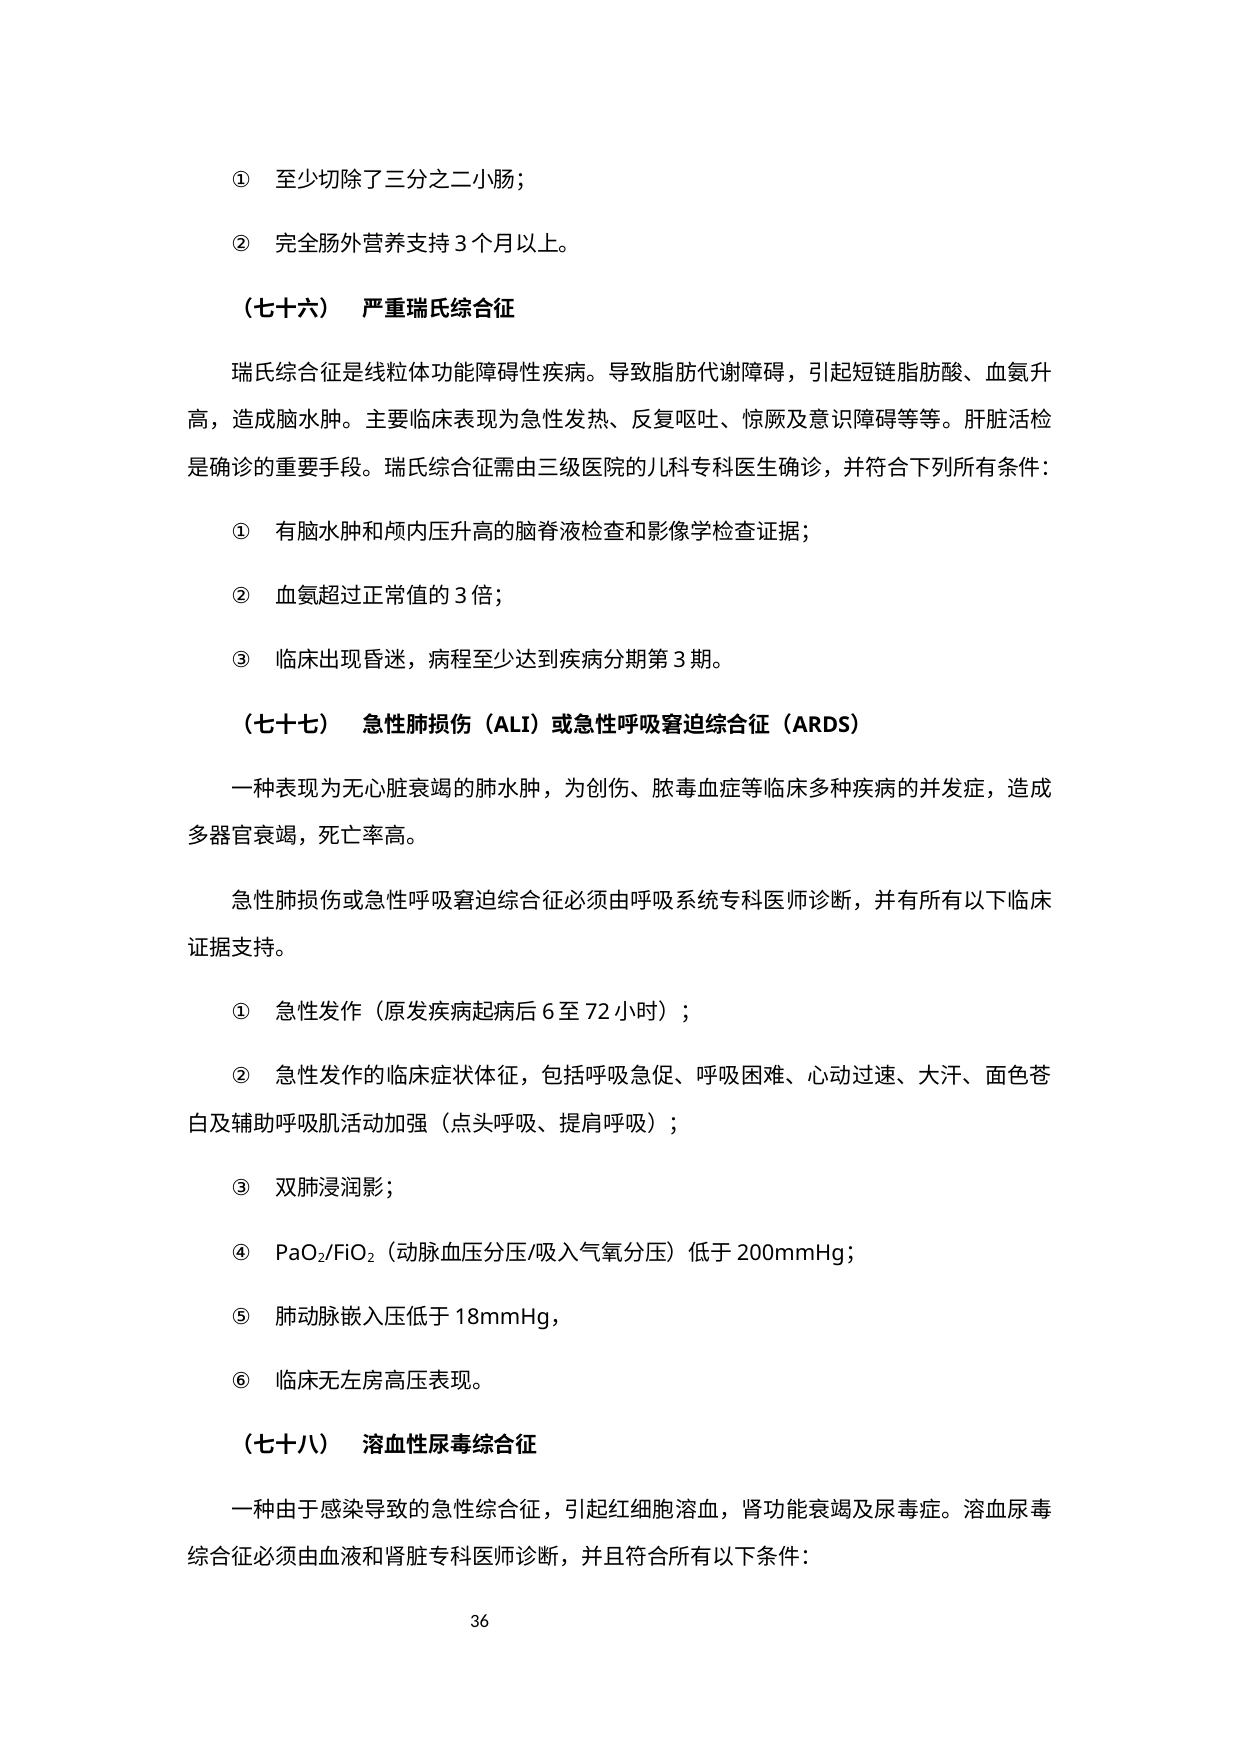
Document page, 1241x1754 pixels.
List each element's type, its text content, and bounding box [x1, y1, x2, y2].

list 至少切除了三分之二小肠； [187, 162, 1053, 194]
list 严重瑞氏综合征 [187, 291, 1053, 322]
list 完全肠外营养支持3个月以上。 [187, 226, 1053, 258]
list 瑞氏综合征是线粒体功能障碍性疾病。导致脂肪代谢障碍，引起短链脂肪酸、血氨升高，造成脑水肿。主要临床表现为急性发热、反复呕吐、惊厥及意识障碍等等。肝脏活检是确诊的重要手段。瑞氏综合征需由三级医院的儿科专科医生确诊，并符合下列所有条件： [187, 355, 1053, 481]
list 一种由于感染导致的急性综合征，引起红细胞溶血，肾功能衰竭及尿毒症。溶血尿毒综合征必须由血液和肾脏专科医师诊断，并且符合所有以下条件： [187, 1492, 1053, 1571]
list 一种表现为无心脏衰竭的肺水肿，为创伤、脓毒血症等临床多种疾病的并发症，造成多器官衰竭，死亡率高。 [187, 771, 1053, 850]
list 溶血性尿毒综合征 [187, 1427, 1053, 1459]
list 肺动脉嵌入压低于18mmHg， [187, 1299, 1053, 1331]
list 双肺浸润影； [187, 1170, 1053, 1202]
list 临床无左房高压表现。 [187, 1363, 1053, 1395]
list 临床出现昏迷，病程至少达到疾病分期第3期。 [187, 642, 1053, 674]
list 血氨超过正常值的3倍； [187, 578, 1053, 610]
list 有脑水肿和颅内压升高的脑脊液检查和影像学检查证据； [187, 514, 1053, 546]
list 急性发作（原发疾病起病后6至72小时）； [187, 994, 1053, 1026]
list 急性发作的临床症状体征，包括呼吸急促、呼吸困难、心动过速、大汗、面色苍白及辅助呼吸肌活动加强（点头呼吸、提肩呼吸）； [187, 1058, 1053, 1138]
list 急性肺损伤（ALI）或急性呼吸窘迫综合征（ARDS） [187, 707, 1053, 738]
list PaO2/FiO2（动脉血压分压/吸入气氧分压）低于200mmHg； [187, 1234, 1053, 1266]
list 急性肺损伤或急性呼吸窘迫综合征必须由呼吸系统专科医师诊断，并有所有以下临床证据支持。 [187, 883, 1053, 962]
